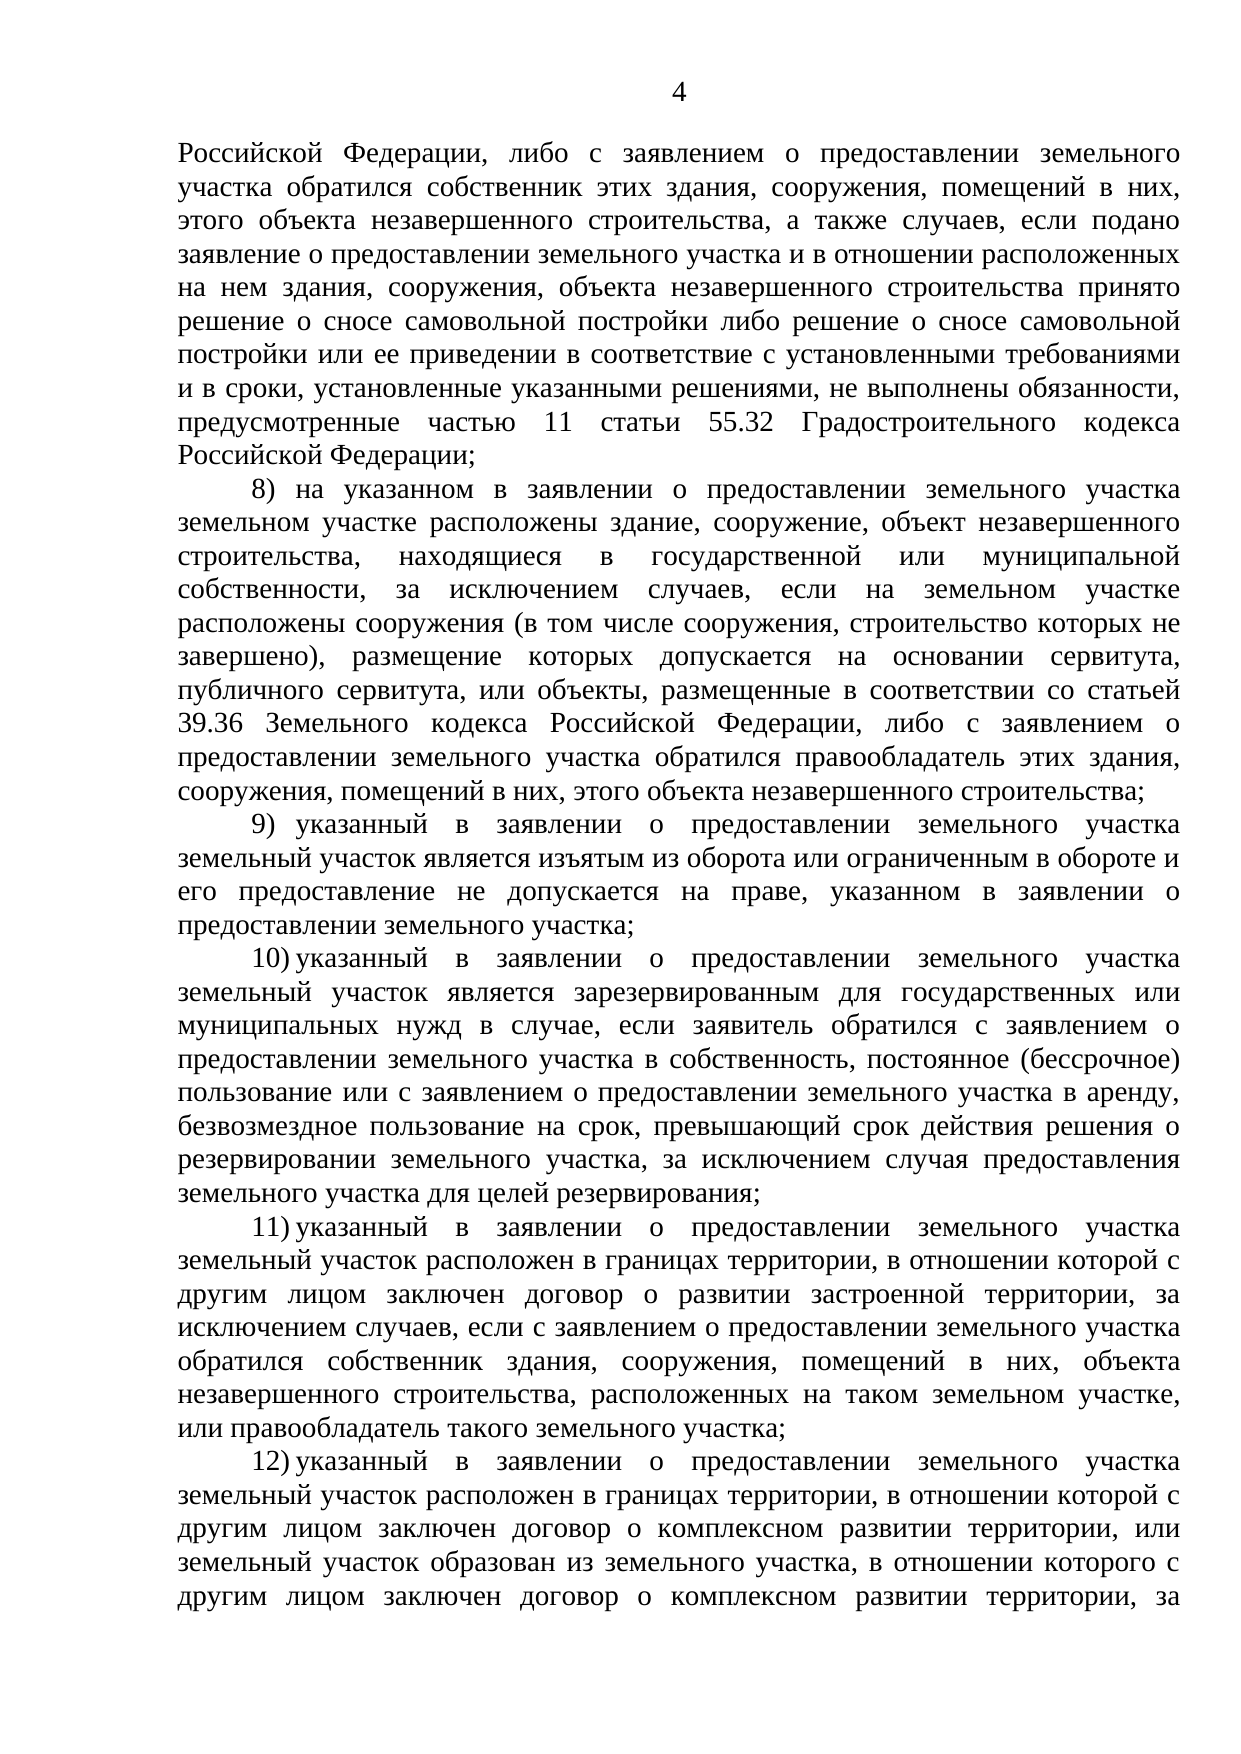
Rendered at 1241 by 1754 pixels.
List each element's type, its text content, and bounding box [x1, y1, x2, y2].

list указанный в заявлении о предоставлении земельного участка земельный участок является изъятым из оборота или ограниченным в обороте и его предоставление не допускается на праве, указанном в заявлении о предоставлении земельного участка; [177, 806, 1181, 940]
list указанный в заявлении о предоставлении земельного участка земельный участок является зарезервированным для государственных или муниципальных нужд в случае, если заявитель обратился с заявлением о предоставлении земельного участка в собственность, постоянное (бессрочное) пользование или с заявлением о предоставлении земельного участка в аренду, безвозмездное пользование на срок, превышающий срок действия решения о резервировании земельного участка, за исключением случая предоставления земельного участка для целей резервирования; [177, 940, 1181, 1209]
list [177, 135, 1181, 471]
list на указанном в заявлении о предоставлении земельного участка земельном участке расположены здание, сооружение, объект незавершенного строительства, находящиеся в государственной или муниципальной собственности, за исключением случаев, если на земельном участке расположены сооружения (в том числе сооружения, строительство которых не завершено), размещение которых допускается на основании сервитута, публичного сервитута, или объекты, размещенные в соответствии со статьей 39.36 Земельного кодекса Российской Федерации, либо с заявлением о предоставлении земельного участка обратился правообладатель этих здания, сооружения, помещений в них, этого объекта незавершенного строительства; [177, 471, 1181, 806]
list указанный в заявлении о предоставлении земельного участка земельный участок расположен в границах территории, в отношении которой с другим лицом заключен договор о развитии застроенной территории, за исключением случаев, если с заявлением о предоставлении земельного участка обратился собственник здания, сооружения, помещений в них, объекта незавершенного строительства, расположенных на таком земельном участке, или правообладатель такого земельного участка; [177, 1209, 1181, 1443]
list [177, 1443, 1181, 1611]
